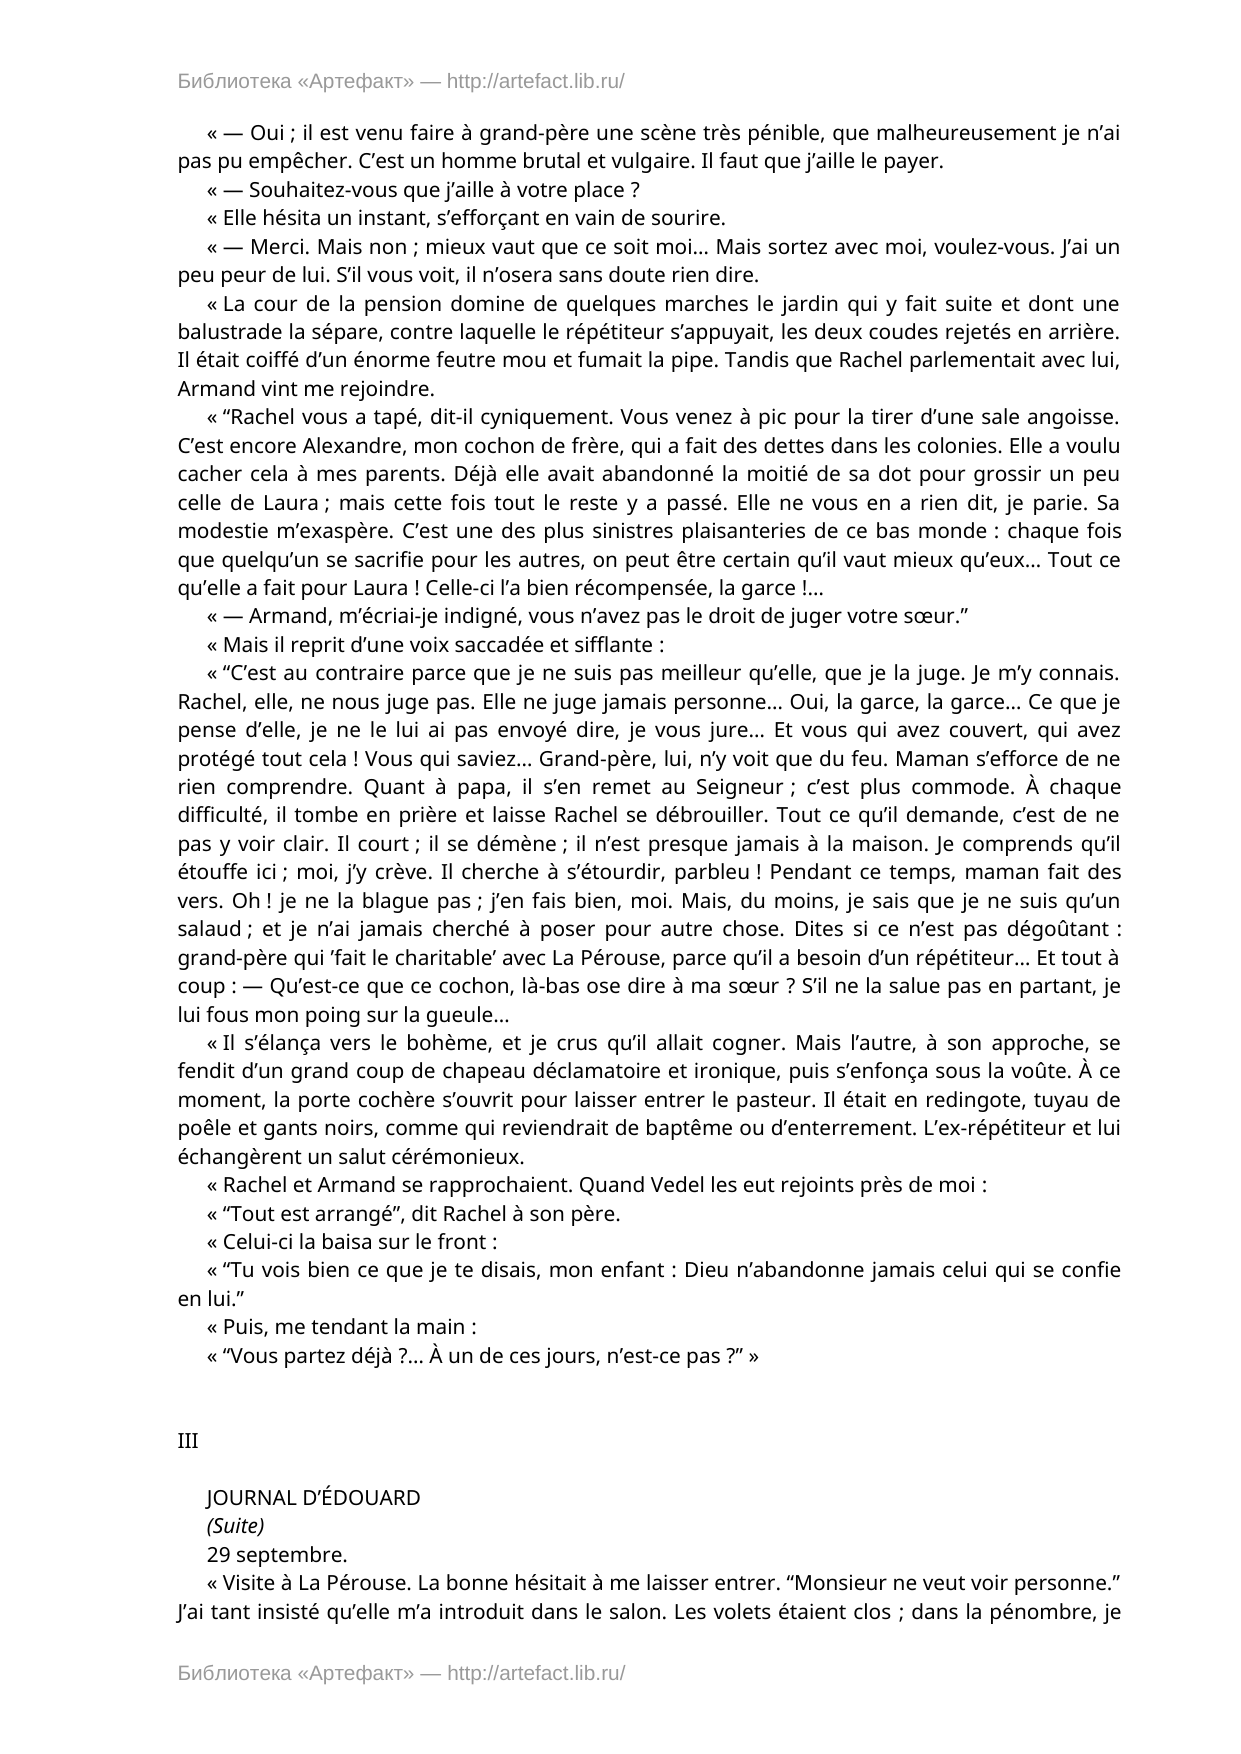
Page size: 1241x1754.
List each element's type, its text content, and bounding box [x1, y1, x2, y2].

text « — Merci. Mais non ; mieux vaut que ce soit moi… Mais sortez avec moi, voulez-vous. J’ai un peu peur de lui. S’il vous voit, il n’osera sans doute rien dire. [177, 232, 1122, 289]
text « — Armand, m’écriai-je indigné, vous n’avez pas le droit de juger votre sœur.” [177, 602, 1122, 630]
text 29 septembre. [177, 1540, 1122, 1568]
text « La cour de la pension domine de quelques marches le jardin qui y fait suite et dont une balustrade la sépare, contre laquelle le répétiteur s’appuyait, les deux coudes rejetés en arrière. Il était coiffé d’un énorme feutre mou et fumait la pipe. Tandis que Rachel parlementait avec lui, Armand vint me rejoindre. [177, 289, 1122, 402]
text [177, 1568, 1122, 1625]
subtitle III [177, 1426, 1122, 1455]
text « — Oui ; il est venu faire à grand-père une scène très pénible, que malheureusement je n’ai pas pu empêcher. C’est un homme brutal et vulgaire. Il faut que j’aille le payer. [177, 118, 1122, 175]
text « Puis, me tendant la main : [177, 1312, 1122, 1341]
text (Suite) [177, 1512, 1122, 1540]
text JOURNAL D’ÉDOUARD [177, 1483, 1122, 1512]
text « Mais il reprit d’une voix saccadée et sifflante : [177, 630, 1122, 658]
text « “Rachel vous a tapé, dit-il cyniquement. Vous venez à pic pour la tirer d’une sale angoisse. C’est encore Alexandre, mon cochon de frère, qui a fait des dettes dans les colonies. Elle a voulu cacher cela à mes parents. Déjà elle avait abandonné la moitié de sa dot pour grossir un peu celle de Laura ; mais cette fois tout le reste y a passé. Elle ne vous en a rien dit, je parie. Sa modestie m’exaspère. C’est une des plus sinistres plaisanteries de ce bas monde : chaque fois que quelqu’un se sacrifie pour les autres, on peut être certain qu’il vaut mieux qu’eux… Tout ce qu’elle a fait pour Laura ! Celle-ci l’a bien récompensée, la garce !… [177, 402, 1122, 602]
text « “Vous partez déjà ?… À un de ces jours, n’est-ce pas ?” » [177, 1341, 1122, 1369]
text « “Tout est arrangé”, dit Rachel à son père. [177, 1199, 1122, 1227]
text « Rachel et Armand se rapprochaient. Quand Vedel les eut rejoints près de moi : [177, 1170, 1122, 1199]
text « “Tu vois bien ce que je te disais, mon enfant : Dieu n’abandonne jamais celui qui se confie en lui.” [177, 1256, 1122, 1312]
text « Il s’élança vers le bohème, et je crus qu’il allait cogner. Mais l’autre, à son approche, se fendit d’un grand coup de chapeau déclamatoire et ironique, puis s’enfonça sous la voûte. À ce moment, la porte cochère s’ouvrit pour laisser entrer le pasteur. Il était en redingote, tuyau de poêle et gants noirs, comme qui reviendrait de baptême ou d’enterrement. L’ex-répétiteur et lui échangèrent un salut cérémonieux. [177, 1028, 1122, 1170]
text « Elle hésita un instant, s’efforçant en vain de sourire. [177, 203, 1122, 232]
text « “C’est au contraire parce que je ne suis pas meilleur qu’elle, que je la juge. Je m’y connais. Rachel, elle, ne nous juge pas. Elle ne juge jamais personne… Oui, la garce, la garce… Ce que je pense d’elle, je ne le lui ai pas envoyé dire, je vous jure… Et vous qui avez couvert, qui avez protégé tout cela ! Vous qui saviez… Grand-père, lui, n’y voit que du feu. Maman s’efforce de ne rien comprendre. Quant à papa, il s’en remet au Seigneur ; c’est plus commode. À chaque difficulté, il tombe en prière et laisse Rachel se débrouiller. Tout ce qu’il demande, c’est de ne pas y voir clair. Il court ; il se démène ; il n’est presque jamais à la maison. Je comprends qu’il étouffe ici ; moi, j’y crève. Il cherche à s’étourdir, parbleu ! Pendant ce temps, maman fait des vers. Oh ! je ne la blague pas ; j’en fais bien, moi. Mais, du moins, je sais que je ne suis qu’un salaud ; et je n’ai jamais cherché à poser pour autre chose. Dites si ce n’est pas dégoûtant : grand-père qui ’fait le charitable’ avec La Pérouse, parce qu’il a besoin d’un répétiteur… Et tout à coup : — Qu’est-ce que ce cochon, là-bas ose dire à ma sœur ? S’il ne la salue pas en partant, je lui fous mon poing sur la gueule… [177, 658, 1122, 1028]
text « Celui-ci la baisa sur le front : [177, 1227, 1122, 1256]
text « — Souhaitez-vous que j’aille à votre place ? [177, 175, 1122, 203]
